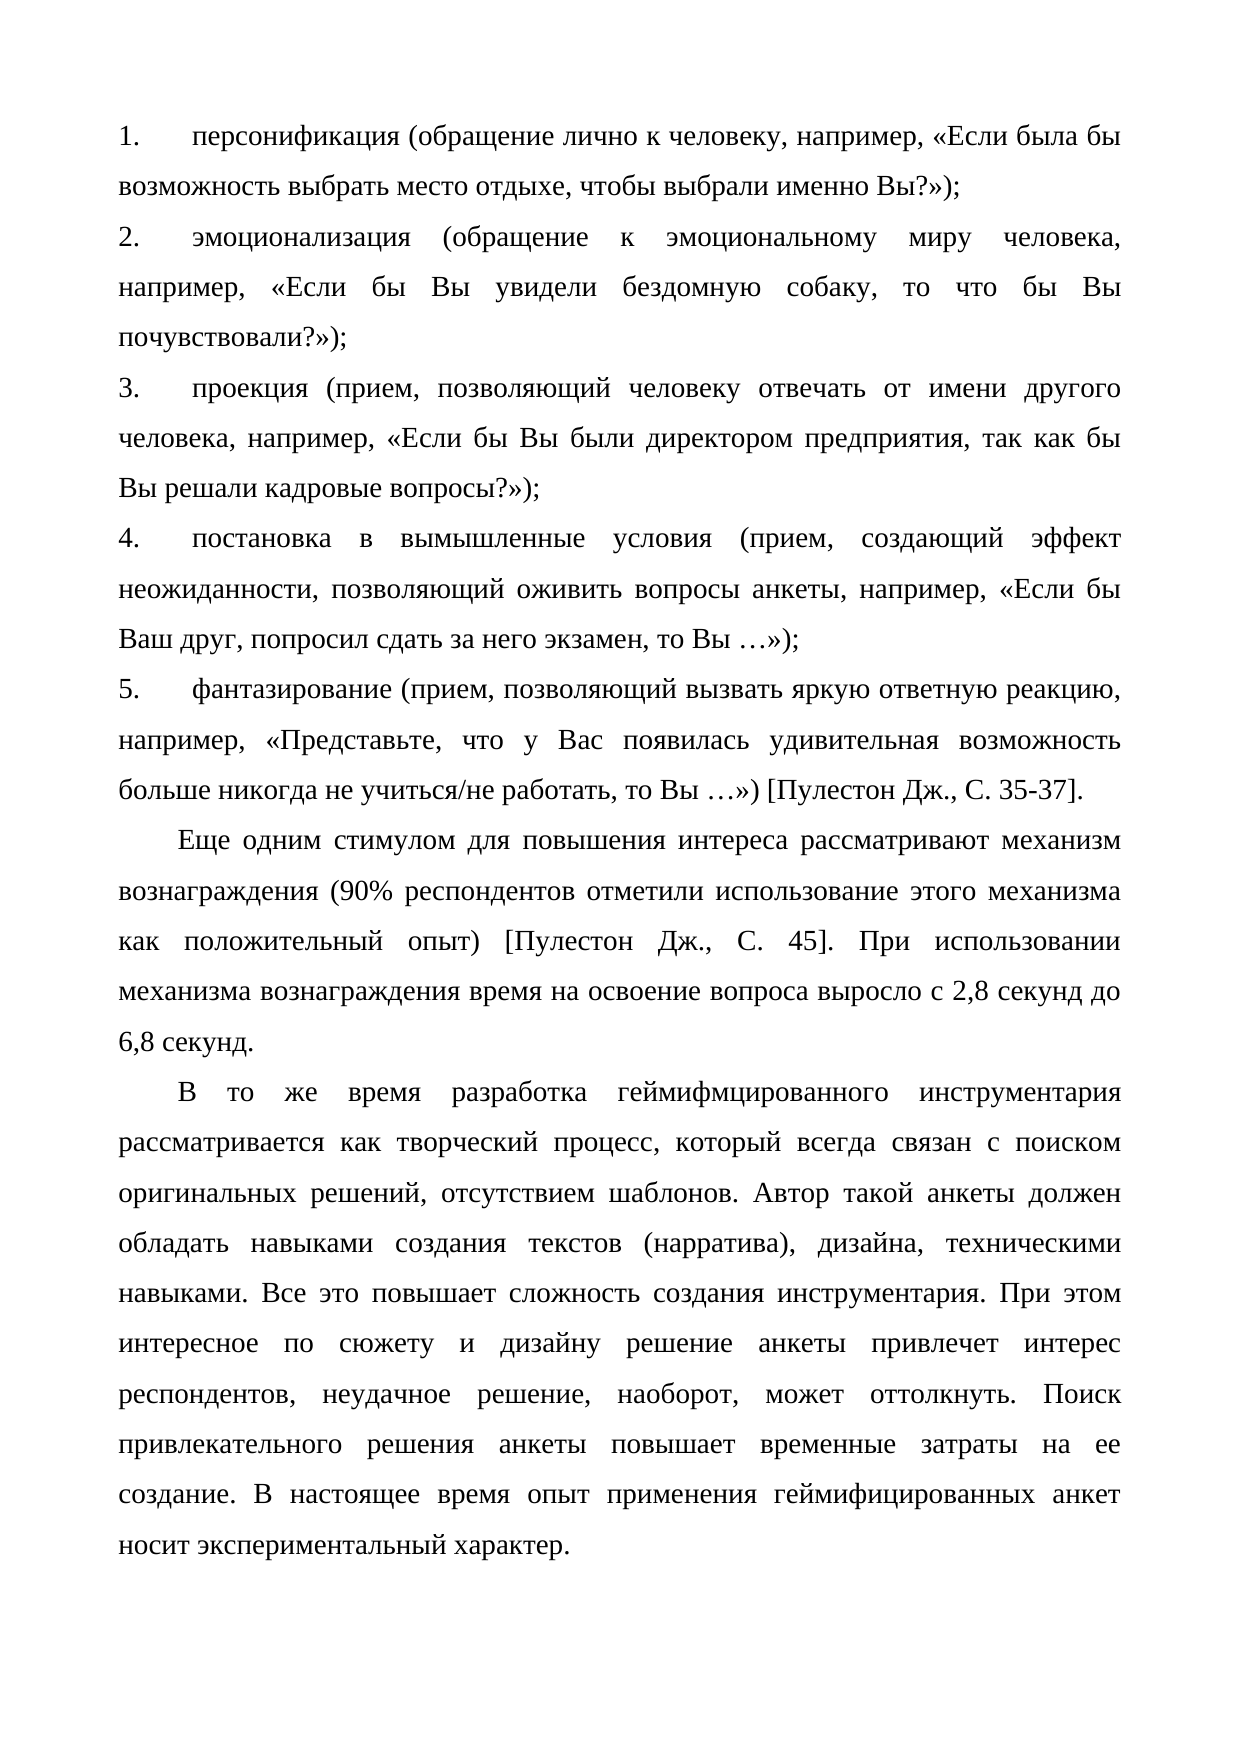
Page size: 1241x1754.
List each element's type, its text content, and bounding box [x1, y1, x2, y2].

list фантазирование (прием, позволяющий вызвать яркую ответную реакцию, например, «Представьте, что у Вас появилась удивительная возможность больше никогда не учиться/не работать, то Вы …») [Пулестон Дж., С. 35-37]. [118, 672, 1122, 806]
text В то же время разработка геймифмцированного инструментария рассматривается как творческий процесс, который всегда связан с поиском оригинальных решений, отсутствием шаблонов. Автор такой анкеты должен обладать навыками создания текстов (нарратива), дизайна, техническими навыками. Все это повышает сложность создания инструментария. При этом интересное по сюжету и дизайну решение анкеты привлечет интерес респондентов, неудачное решение, наоборот, может оттолкнуть. Поиск привлекательного решения анкеты повышает временные затраты на ее создание. В настоящее время опыт применения геймифицированных анкет носит экспериментальный характер. [118, 1074, 1122, 1560]
list Еще одним стимулом для повышения интереса рассматривают механизм вознаграждения (90% респондентов отметили использование этого механизма как положительный опыт) [Пулестон Дж., С. 45]. При использовании механизма вознаграждения время на освоение вопроса выросло с 2,8 секунд до 6,8 секунд. [118, 822, 1122, 1057]
list эмоционализация (обращение к эмоциональному миру человека, например, «Если бы Вы увидели бездомную собаку, то что бы Вы почувствовали?»); [118, 219, 1122, 353]
list проекция (прием, позволяющий человеку отвечать от имени другого человека, например, «Если бы Вы были директором предприятия, так как бы Вы решали кадровые вопросы?»); [118, 370, 1122, 504]
list постановка в вымышленные условия (прием, создающий эффект неожиданности, позволяющий оживить вопросы анкеты, например, «Если бы Ваш друг, попросил сдать за него экзамен, то Вы …»); [118, 521, 1122, 655]
list персонификация (обращение лично к человеку, например, «Если была бы возможность выбрать место отдыхе, чтобы выбрали именно Вы?»); [118, 118, 1122, 202]
